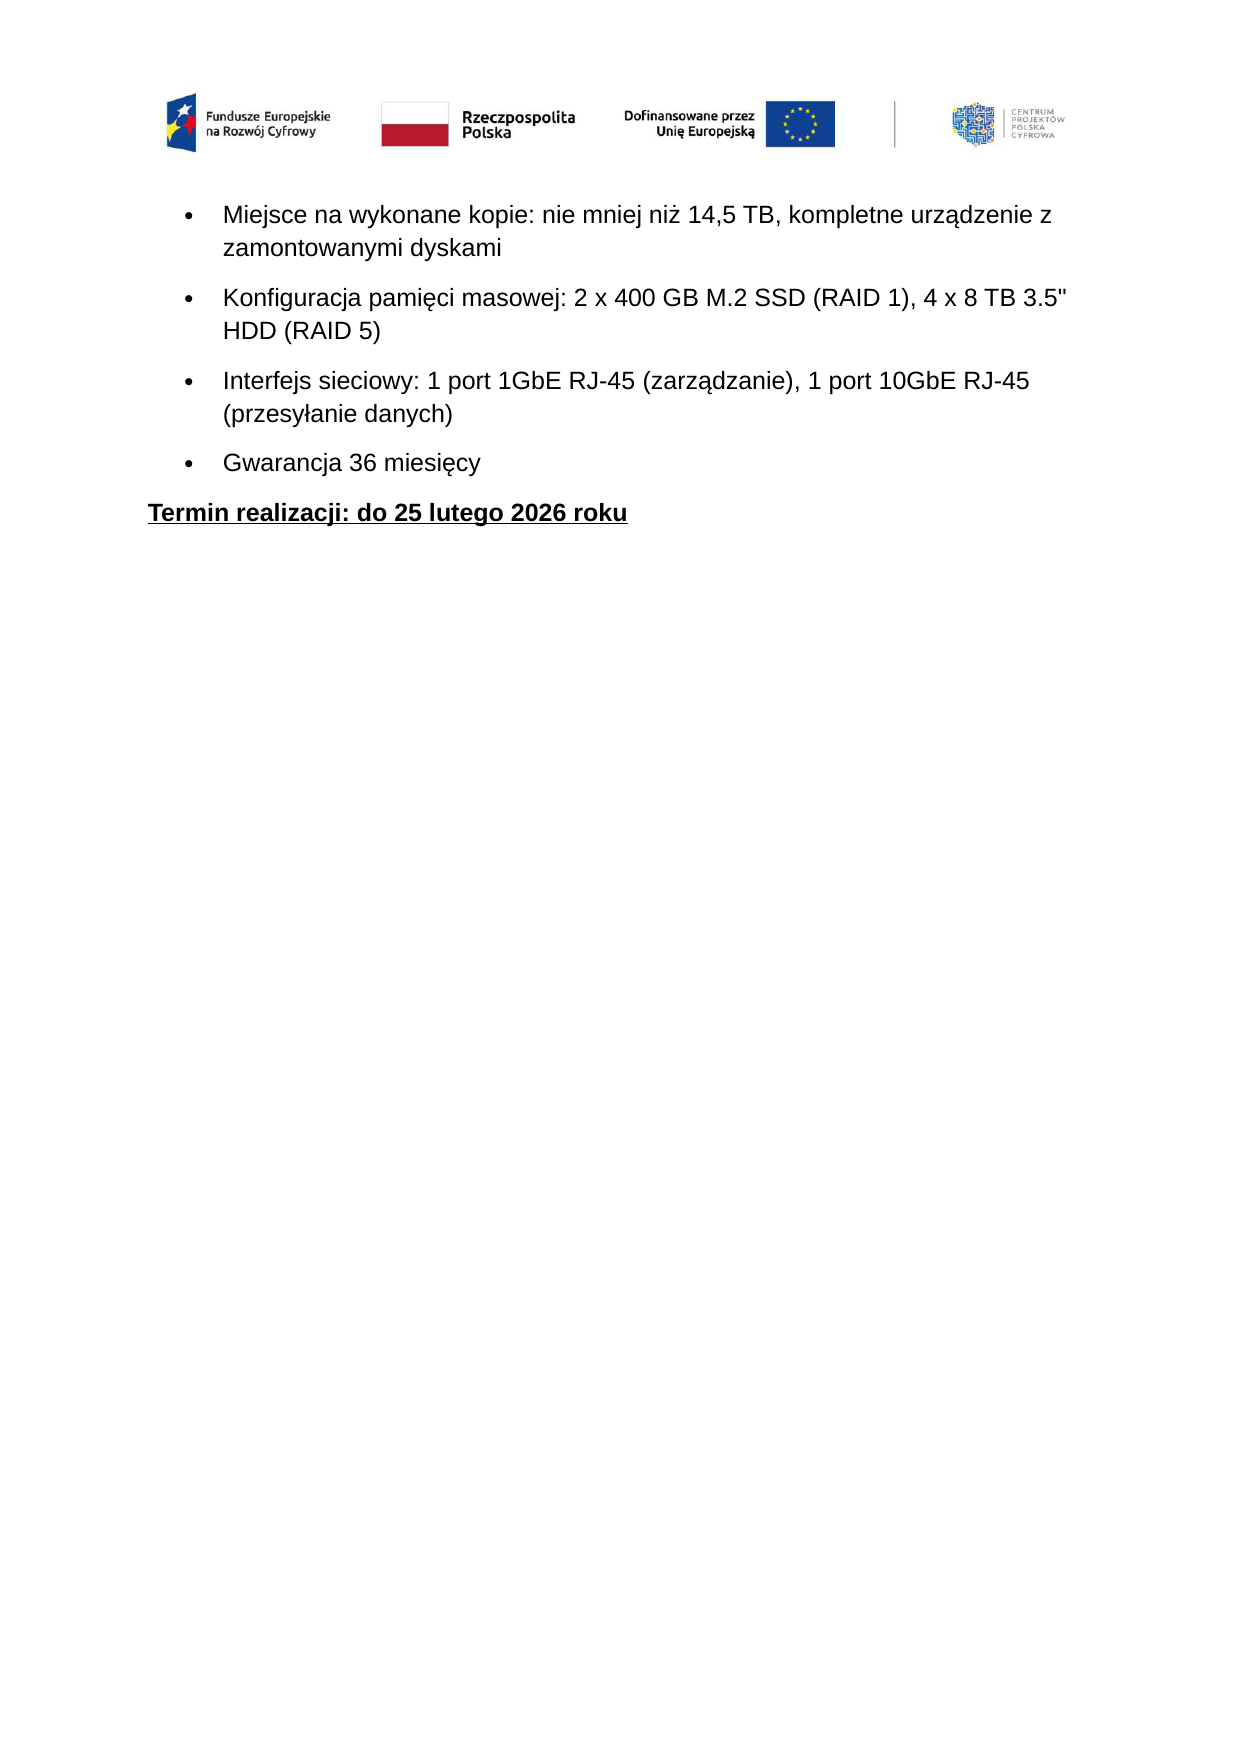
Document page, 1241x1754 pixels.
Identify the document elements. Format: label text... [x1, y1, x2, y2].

text Termin realizacji: do 25 lutego 2026 roku [148, 498, 1093, 527]
list Interfejs sieciowy: 1 port 1GbE RJ-45 (zarządzanie), 1 port 10GbE RJ-45 (przesyłanie danych) [185, 366, 1093, 427]
list Gwarancja 36 miesięcy [185, 448, 1093, 477]
list Konfiguracja pamięci masowej: 2 x 400 GB M.2 SSD (RAID 1), 4 x 8 TB 3.5" HDD (RAID 5) [185, 283, 1093, 345]
list Miejsce na wykonane kopie: nie mniej niż 14,5 TB, kompletne urządzenie z zamontowanymi dyskami [185, 200, 1093, 262]
